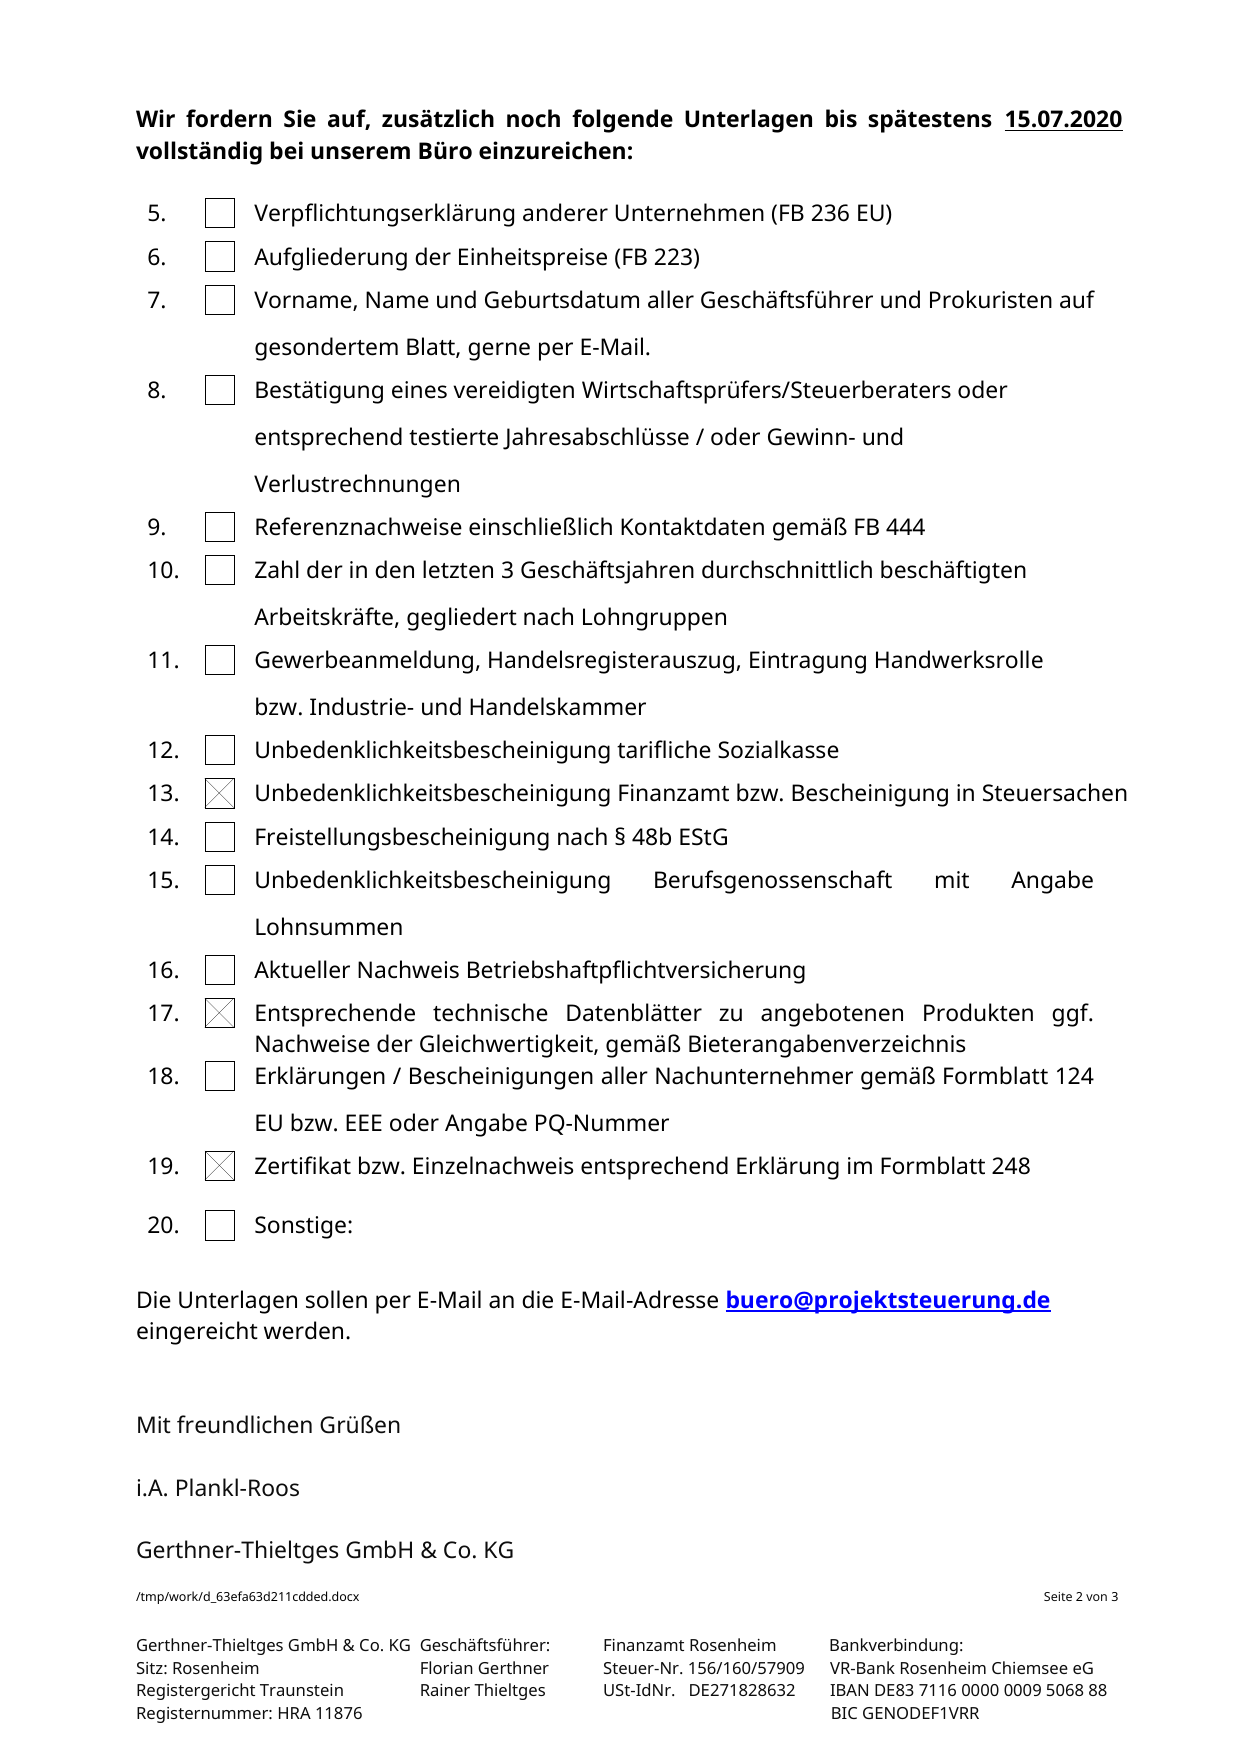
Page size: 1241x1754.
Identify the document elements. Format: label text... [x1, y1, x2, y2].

table_cell 17. [136, 997, 192, 1060]
text i.A. Plankl-Roos [136, 1471, 1122, 1503]
table_cell [193, 1060, 243, 1150]
table_cell 13. [136, 778, 192, 821]
table_cell [193, 1210, 243, 1253]
table_cell 9. [136, 511, 192, 554]
table_cell Gewerbeanmeldung, Handelsregisterauszug, Eintragung Handwerksrolle bzw. Industrie- und Handelskammer [243, 644, 1108, 734]
table_cell [193, 240, 243, 284]
table_header Verpflichtungserklärung anderer Unternehmen (FB 236 EU) [243, 197, 1108, 240]
table_cell [193, 644, 243, 734]
table_cell [193, 554, 243, 644]
table_cell 10. [136, 554, 192, 644]
table_cell [193, 511, 243, 554]
text Die Unterlagen sollen per E-Mail an die E-Mail-Adresse buero@projektsteuerung.de eingereicht werden. [136, 1284, 1122, 1346]
table_cell 11. [136, 644, 192, 734]
table_header 5. [136, 197, 192, 240]
table_cell [193, 997, 243, 1060]
table_cell Unbedenklichkeitsbescheinigung Finanzamt bzw. Bescheinigung in Steuersachen [243, 778, 1108, 821]
table_header [193, 197, 243, 240]
table_cell 16. [136, 954, 192, 997]
table_cell Zertifikat bzw. Einzelnachweis entsprechend Erklärung im Formblatt 248 [243, 1150, 1106, 1209]
table_cell 14. [136, 821, 192, 864]
table_cell [193, 374, 243, 511]
text Mit freundlichen Grüßen [136, 1409, 1122, 1440]
table_cell Sonstige: [243, 1210, 1106, 1253]
text Wir fordern Sie auf, zusätzlich noch folgende Unterlagen bis spätestens 15.07.2020 vollständig bei unserem Büro einzureichen: [136, 103, 1122, 166]
table_cell [193, 778, 243, 821]
table_cell [193, 954, 243, 997]
table_cell Entsprechende technische Datenblätter zu angebotenen Produkten ggf. Nachweise der Gleichwertigkeit, gemäß Bieterangabenverzeichnis [243, 997, 1106, 1060]
table_cell Bestätigung eines vereidigten Wirtschaftsprüfers/Steuerberaters oder entsprechend testierte Jahresabschlüsse / oder Gewinn- und Verlustrechnungen [243, 374, 1108, 511]
table_cell 6. [136, 240, 192, 284]
table_cell 8. [136, 374, 192, 511]
table_cell 19. [136, 1150, 192, 1209]
table_cell Freistellungsbescheinigung nach § 48b EStG [243, 821, 1106, 864]
table_cell [193, 1150, 243, 1209]
table_cell Aufgliederung der Einheitspreise (FB 223) [243, 240, 1108, 284]
table_cell Referenznachweise einschließlich Kontaktdaten gemäß FB 444 [243, 511, 1108, 554]
table_cell 7. [136, 284, 192, 374]
table_cell 15. [136, 864, 192, 954]
table_cell [193, 284, 243, 374]
table_cell [193, 864, 243, 954]
table_cell Unbedenklichkeitsbescheinigung tarifliche Sozialkasse [243, 734, 1108, 777]
table_cell Erklärungen / Bescheinigungen aller Nachunternehmer gemäß Formblatt 124 EU bzw. EEE oder Angabe PQ-Nummer [243, 1060, 1106, 1150]
table_cell 18. [136, 1060, 192, 1150]
table_cell [193, 821, 243, 864]
table_cell 12. [136, 734, 192, 777]
text Gerthner-Thieltges GmbH & Co. KG [136, 1534, 1122, 1565]
table_cell Vorname, Name und Geburtsdatum aller Geschäftsführer und Prokuristen auf gesondertem Blatt, gerne per E-Mail. [243, 284, 1108, 374]
table_cell Unbedenklichkeitsbescheinigung Berufsgenossenschaft mit Angabe Lohnsummen [243, 864, 1106, 954]
table_cell [193, 734, 243, 777]
table_cell Zahl der in den letzten 3 Geschäftsjahren durchschnittlich beschäftigten Arbeitskräfte, gegliedert nach Lohngruppen [243, 554, 1108, 644]
table_cell 20. [136, 1210, 192, 1253]
table_cell Aktueller Nachweis Betriebshaftpflichtversicherung [243, 954, 1106, 997]
